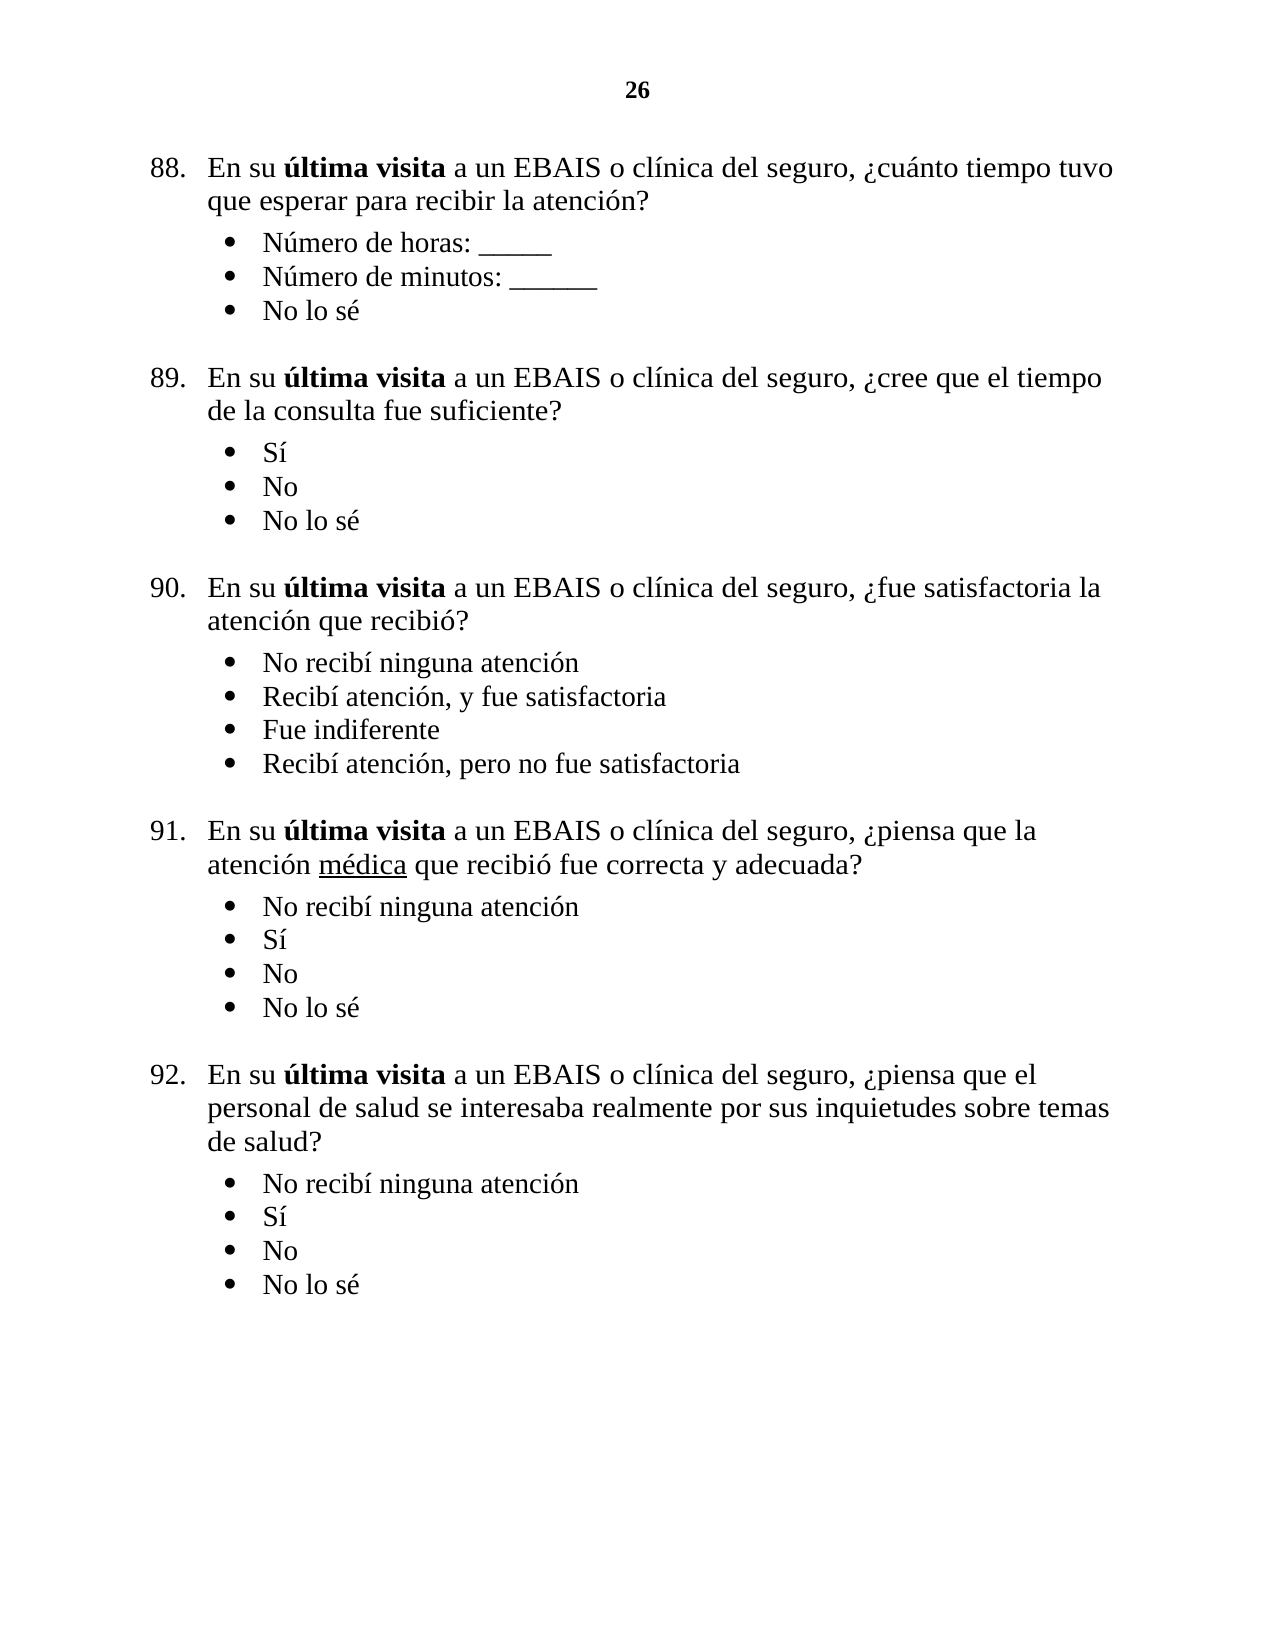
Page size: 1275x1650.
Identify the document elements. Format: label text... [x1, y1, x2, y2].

list Recibí atención, y fue satisfactoria [225, 679, 1125, 712]
list No lo sé [225, 990, 1125, 1023]
list En su última visita a un EBAIS o clínica del seguro, ¿fue satisfactoria la atención que recibió? [150, 570, 1125, 637]
list No recibí ninguna atención [225, 889, 1125, 922]
list No recibí ninguna atención [225, 645, 1125, 679]
list En su última visita a un EBAIS o clínica del seguro, ¿piensa que la atención médica que recibió fue correcta y adecuada? [150, 813, 1125, 880]
list No lo sé [225, 1267, 1125, 1300]
list Sí [225, 1199, 1125, 1233]
list Fue indiferente [225, 712, 1125, 746]
list No lo sé [225, 503, 1125, 536]
list Sí [225, 435, 1125, 469]
list En su última visita a un EBAIS o clínica del seguro, ¿cuánto tiempo tuvo que esperar para recibir la atención? [150, 150, 1125, 217]
list No recibí ninguna atención [225, 1166, 1125, 1199]
list En su última visita a un EBAIS o clínica del seguro, ¿cree que el tiempo de la consulta fue suficiente? [150, 360, 1125, 427]
list Número de horas: _____ [225, 225, 1125, 259]
list Recibí atención, pero no fue satisfactoria [225, 746, 1125, 780]
list No [225, 469, 1125, 503]
list Sí [225, 922, 1125, 956]
list Número de minutos: ______ [225, 259, 1125, 293]
list En su última visita a un EBAIS o clínica del seguro, ¿piensa que el personal de salud se interesaba realmente por sus inquietudes sobre temas de salud? [150, 1057, 1125, 1157]
list No [225, 1233, 1125, 1267]
list No [225, 956, 1125, 990]
list No lo sé [225, 293, 1125, 326]
